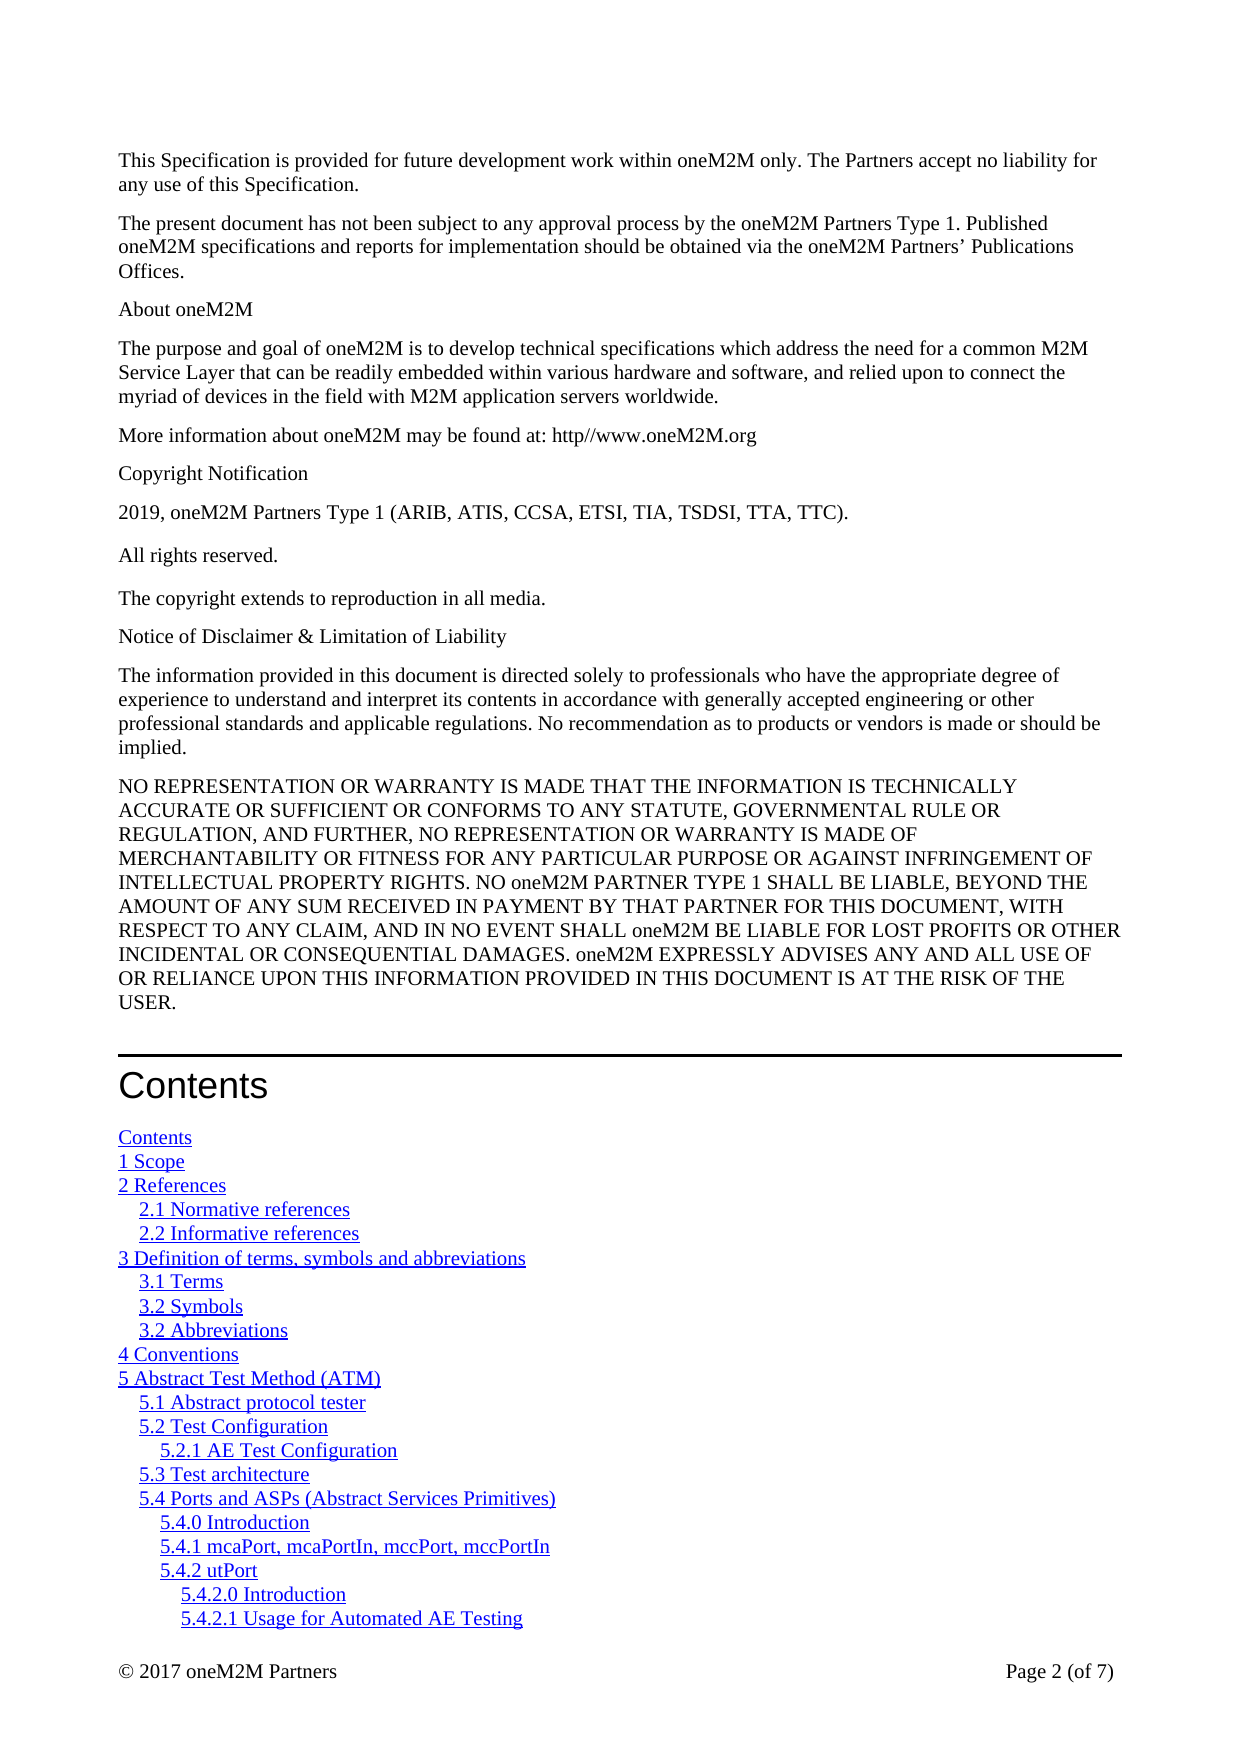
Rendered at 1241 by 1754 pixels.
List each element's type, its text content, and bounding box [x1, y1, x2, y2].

text Copyright Notification [118, 461, 1122, 485]
text About oneM2M [118, 297, 1122, 321]
text More information about oneM2M may be found at: http//www.oneM2M.org [118, 423, 1122, 447]
text Notice of Disclaimer & Limitation of Liability [118, 624, 1122, 648]
text This Specification is provided for future development work within oneM2M only. The Partners accept no liability for any use of this Specification. [118, 148, 1122, 196]
subtitle Contents [118, 1057, 1122, 1106]
text The information provided in this document is directed solely to professionals who have the appropriate degree of experience to understand and interpret its contents in accordance with generally accepted engineering or other professional standards and applicable regulations. No recommendation as to products or vendors is made or should be implied. [118, 663, 1122, 759]
text The copyright extends to reproduction in all media. [118, 586, 1122, 609]
text NO REPRESENTATION OR WARRANTY IS MADE THAT THE INFORMATION IS TECHNICALLY ACCURATE OR SUFFICIENT OR CONFORMS TO ANY STATUTE, GOVERNMENTAL RULE OR REGULATION, AND FURTHER, NO REPRESENTATION OR WARRANTY IS MADE OF MERCHANTABILITY OR FITNESS FOR ANY PARTICULAR PURPOSE OR AGAINST INFRINGEMENT OF INTELLECTUAL PROPERTY RIGHTS. NO oneM2M PARTNER TYPE 1 SHALL BE LIABLE, BEYOND THE AMOUNT OF ANY SUM RECEIVED IN PAYMENT BY THAT PARTNER FOR THIS DOCUMENT, WITH RESPECT TO ANY CLAIM, AND IN NO EVENT SHALL oneM2M BE LIABLE FOR LOST PROFITS OR OTHER INCIDENTAL OR CONSEQUENTIAL DAMAGES. oneM2M EXPRESSLY ADVISES ANY AND ALL USE OF OR RELIANCE UPON THIS INFORMATION PROVIDED IN THIS DOCUMENT IS AT THE RISK OF THE USER. [118, 774, 1122, 1014]
text The purpose and goal of oneM2M is to develop technical specifications which address the need for a common M2M Service Layer that can be readily embedded within various hardware and software, and relied upon to connect the myriad of devices in the field with M2M application servers worldwide. [118, 336, 1122, 408]
text The present document has not been subject to any approval process by the oneM2M Partners Type 1. Published oneM2M specifications and reports for implementation should be obtained via the oneM2M Partners’ Publications Offices. [118, 210, 1122, 283]
